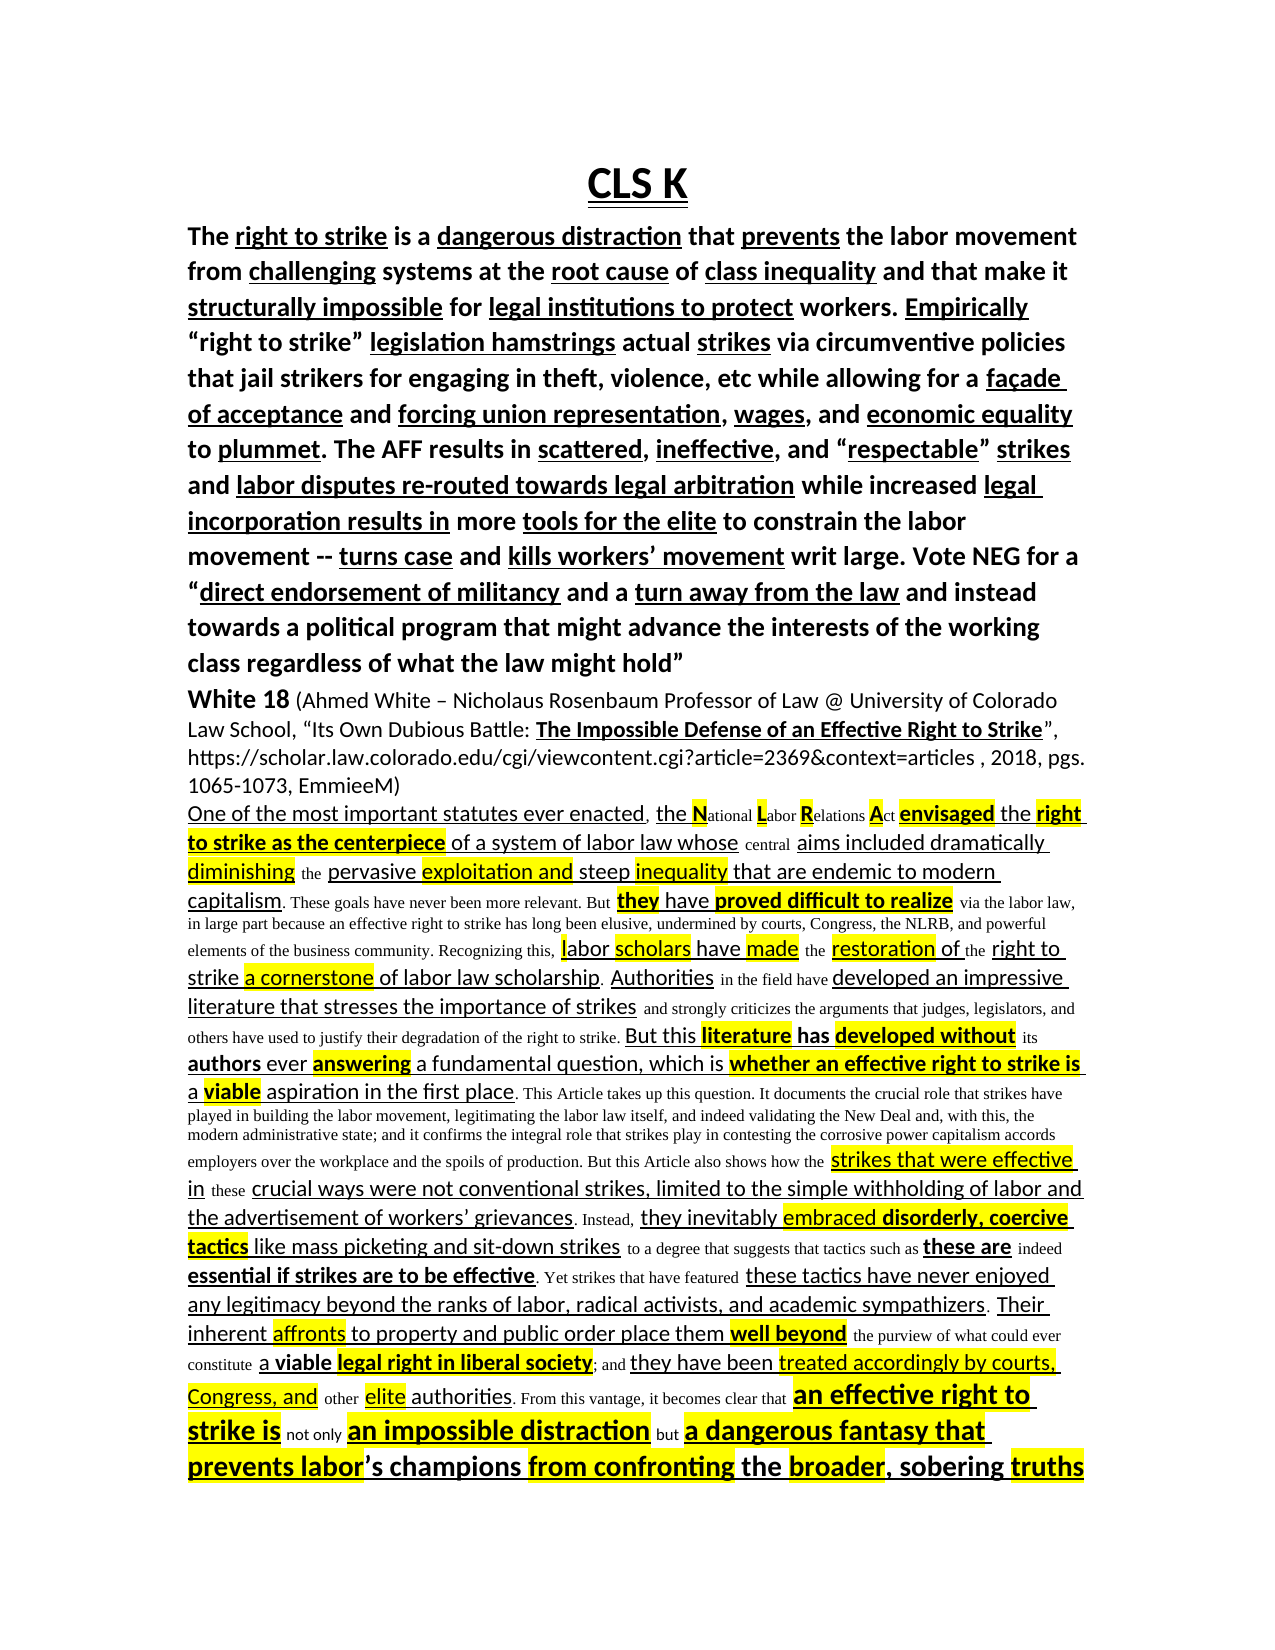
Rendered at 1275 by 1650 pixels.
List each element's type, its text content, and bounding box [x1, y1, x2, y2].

subtitle The right to strike is a dangerous distraction that prevents the labor movement from challenging systems at the root cause of class inequality and that make it structurally impossible for legal institutions to protect workers. Empirically “right to strike” legislation hamstrings actual strikes via circumventive policies that jail strikers for engaging in theft, violence, etc while allowing for a façade of acceptance and forcing union representation, wages, and economic equality to plummet. The AFF results in scattered, ineffective, and “respectable” strikes and labor disputes re-routed towards legal arbitration while increased legal incorporation results in more tools for the elite to constrain the labor movement -- turns case and kills workers’ movement writ large. Vote NEG for a “direct endorsement of militancy and a turn away from the law and instead towards a political program that might advance the interests of the working class regardless of what the law might hold” [187, 219, 1087, 679]
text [187, 799, 1087, 1483]
text White 18 (Ahmed White – Nicholaus Rosenbaum Professor of Law @ University of Colorado Law School, “Its Own Dubious Battle: The Impossible Defense of an Effective Right to Strike”, https://scholar.law.colorado.edu/cgi/viewcontent.cgi?article=2369&context=articles , 2018, pgs. 1065-1073, EmmieeM) [187, 682, 1087, 799]
subtitle CLS K [187, 154, 1087, 210]
